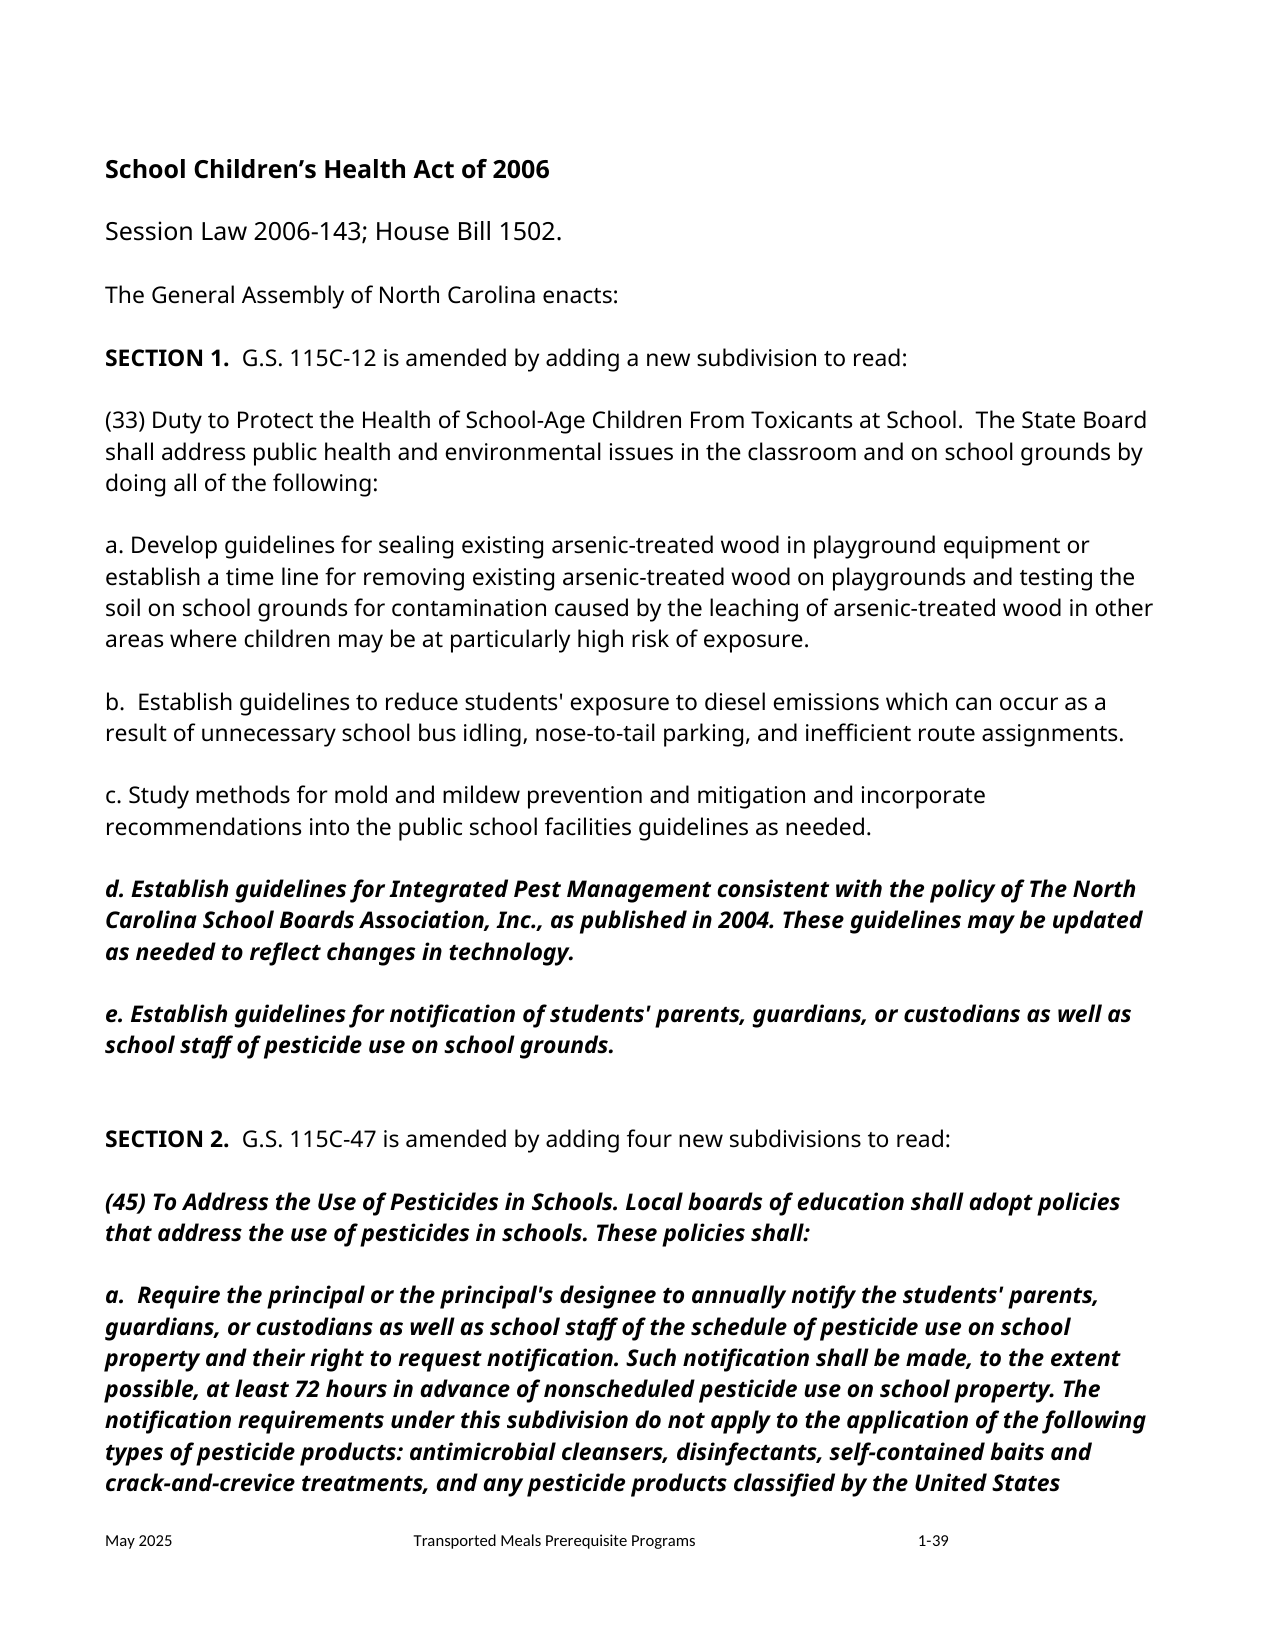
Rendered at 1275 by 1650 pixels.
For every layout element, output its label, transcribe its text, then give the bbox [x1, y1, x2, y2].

subtitle School Children’s Health Act of 2006 [105, 151, 1155, 185]
text c. Study methods for mold and mildew prevention and mitigation and incorporate recommendations into the public school facilities guidelines as needed. [105, 779, 1155, 842]
text The General Assembly of North Carolina enacts: [105, 279, 1155, 311]
text b. Establish guidelines to reduce students' exposure to diesel emissions which can occur as a result of unnecessary school bus idling, nose-to-tail parking, and inefficient route assignments. [105, 686, 1155, 748]
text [105, 1279, 1155, 1498]
text e. Establish guidelines for notification of students' parents, guardians, or custodians as well as school staff of pesticide use on school grounds. [105, 998, 1155, 1061]
text Session Law 2006-143; House Bill 1502. [105, 214, 1155, 248]
text a. Develop guidelines for sealing existing arsenic-treated wood in playground equipment or establish a time line for removing existing arsenic-treated wood on playgrounds and testing the soil on school grounds for contamination caused by the leaching of arsenic-treated wood in other areas where children may be at particularly high risk of exposure. [105, 529, 1155, 654]
text SECTION 2. G.S. 115C-47 is amended by adding four new subdivisions to read: [105, 1123, 1155, 1154]
text (33) Duty to Protect the Health of School-Age Children From Toxicants at School. The State Board shall address public health and environmental issues in the classroom and on school grounds by doing all of the following: [105, 404, 1155, 498]
text SECTION 1. G.S. 115C-12 is amended by adding a new subdivision to read: [105, 342, 1155, 373]
text (45) To Address the Use of Pesticides in Schools. Local boards of education shall adopt policies that address the use of pesticides in schools. These policies shall: [105, 1186, 1155, 1248]
text d. Establish guidelines for Integrated Pest Management consistent with the policy of The North Carolina School Boards Association, Inc., as published in 2004. These guidelines may be updated as needed to reflect changes in technology. [105, 873, 1155, 967]
